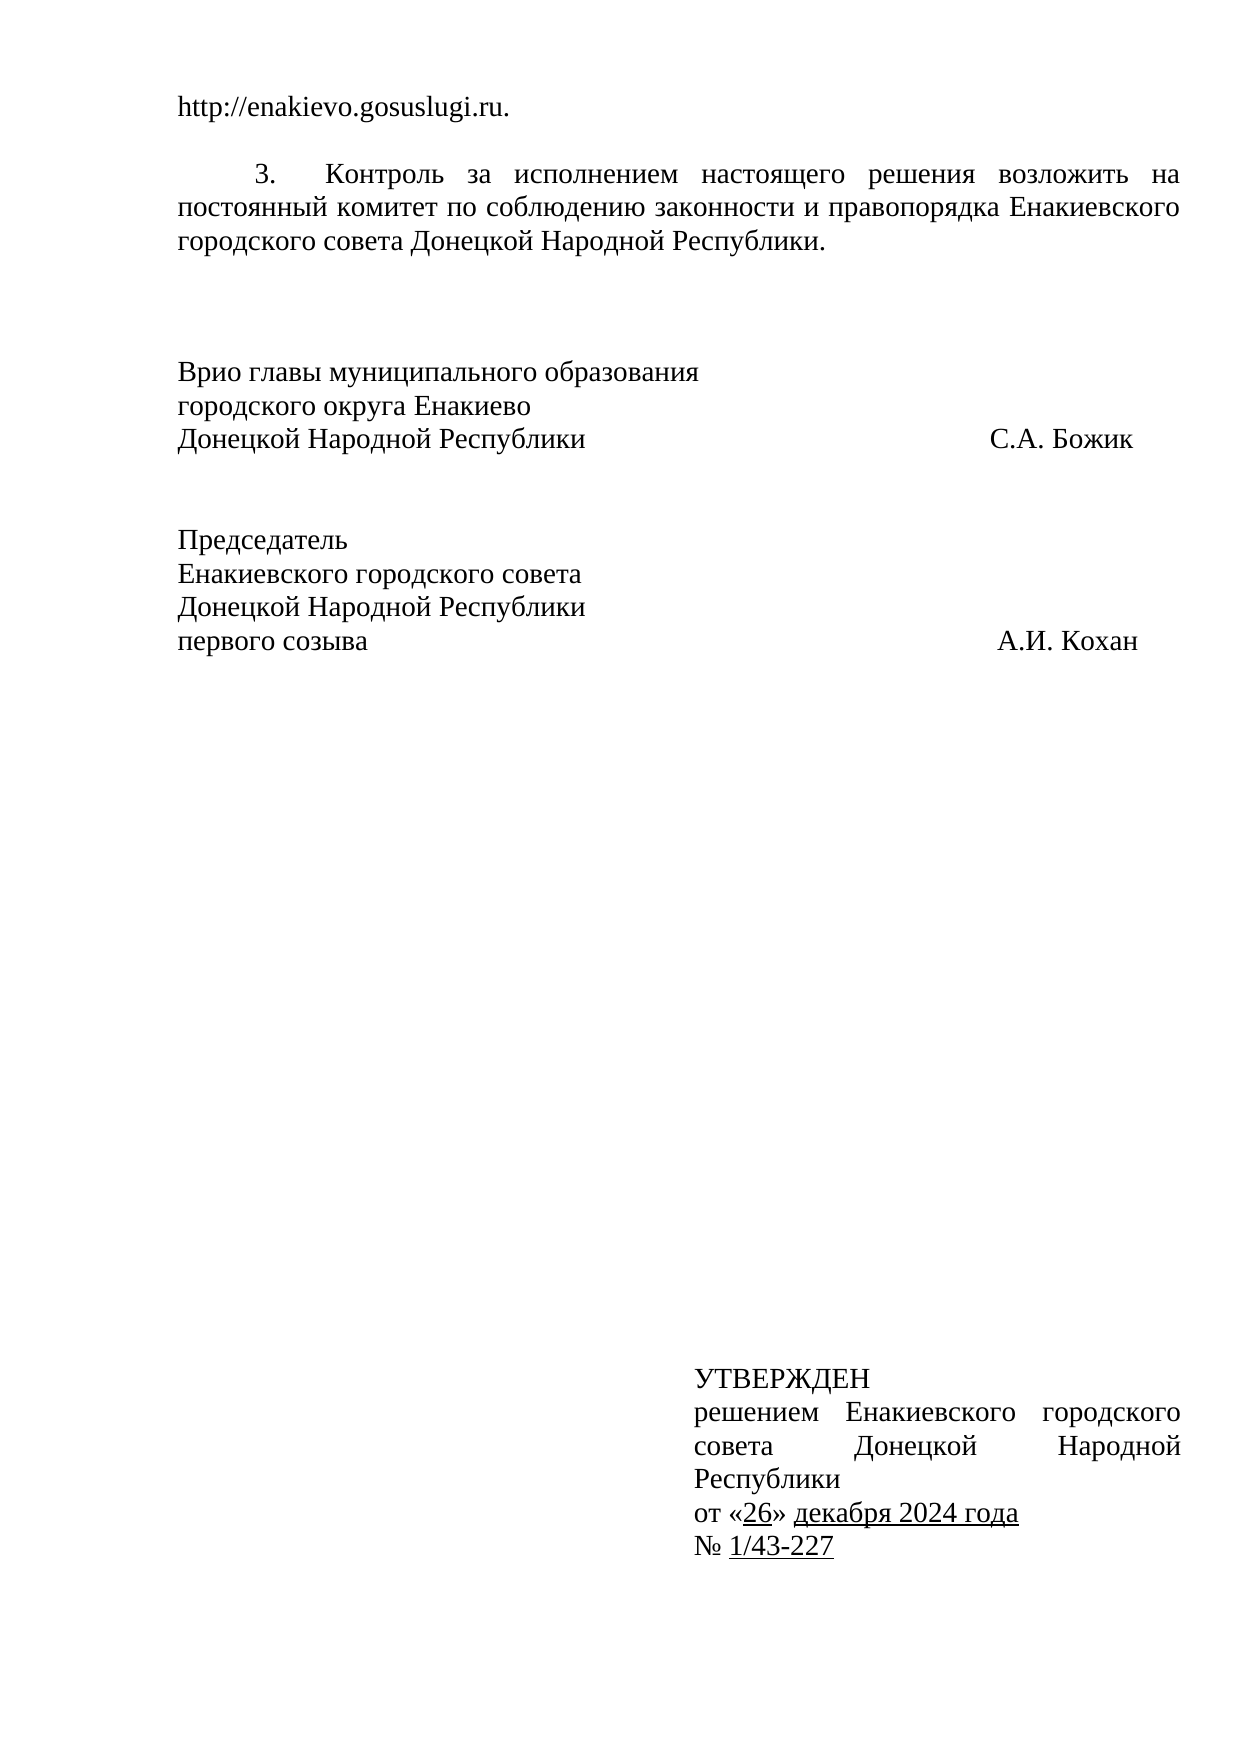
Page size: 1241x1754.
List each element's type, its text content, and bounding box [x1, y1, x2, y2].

text 3. Контроль за исполнением настоящего решения возложить на постоянный комитет по соблюдению законности и правопорядка Енакиевского городского совета Донецкой Народной Республики. [177, 156, 1181, 256]
text Донецкой Народной Республики [177, 589, 1181, 623]
text Донецкой Народной Республики С.А. Божик [177, 422, 1181, 455]
text № 1/43-227 [693, 1528, 1181, 1562]
text городского округа Енакиево [177, 388, 1181, 422]
text первого созыва А.И. Кохан [177, 623, 1181, 656]
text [177, 89, 1181, 122]
text Председатель [177, 522, 1181, 556]
text Енакиевского городского совета [177, 556, 1181, 589]
text от «26» декабря 2024 года [693, 1495, 1181, 1528]
text Врио главы муниципального образования [177, 354, 1181, 388]
text решением Енакиевского городского совета Донецкой Народной Республики [693, 1394, 1181, 1495]
text УТВЕРЖДЕН [693, 1361, 1181, 1394]
